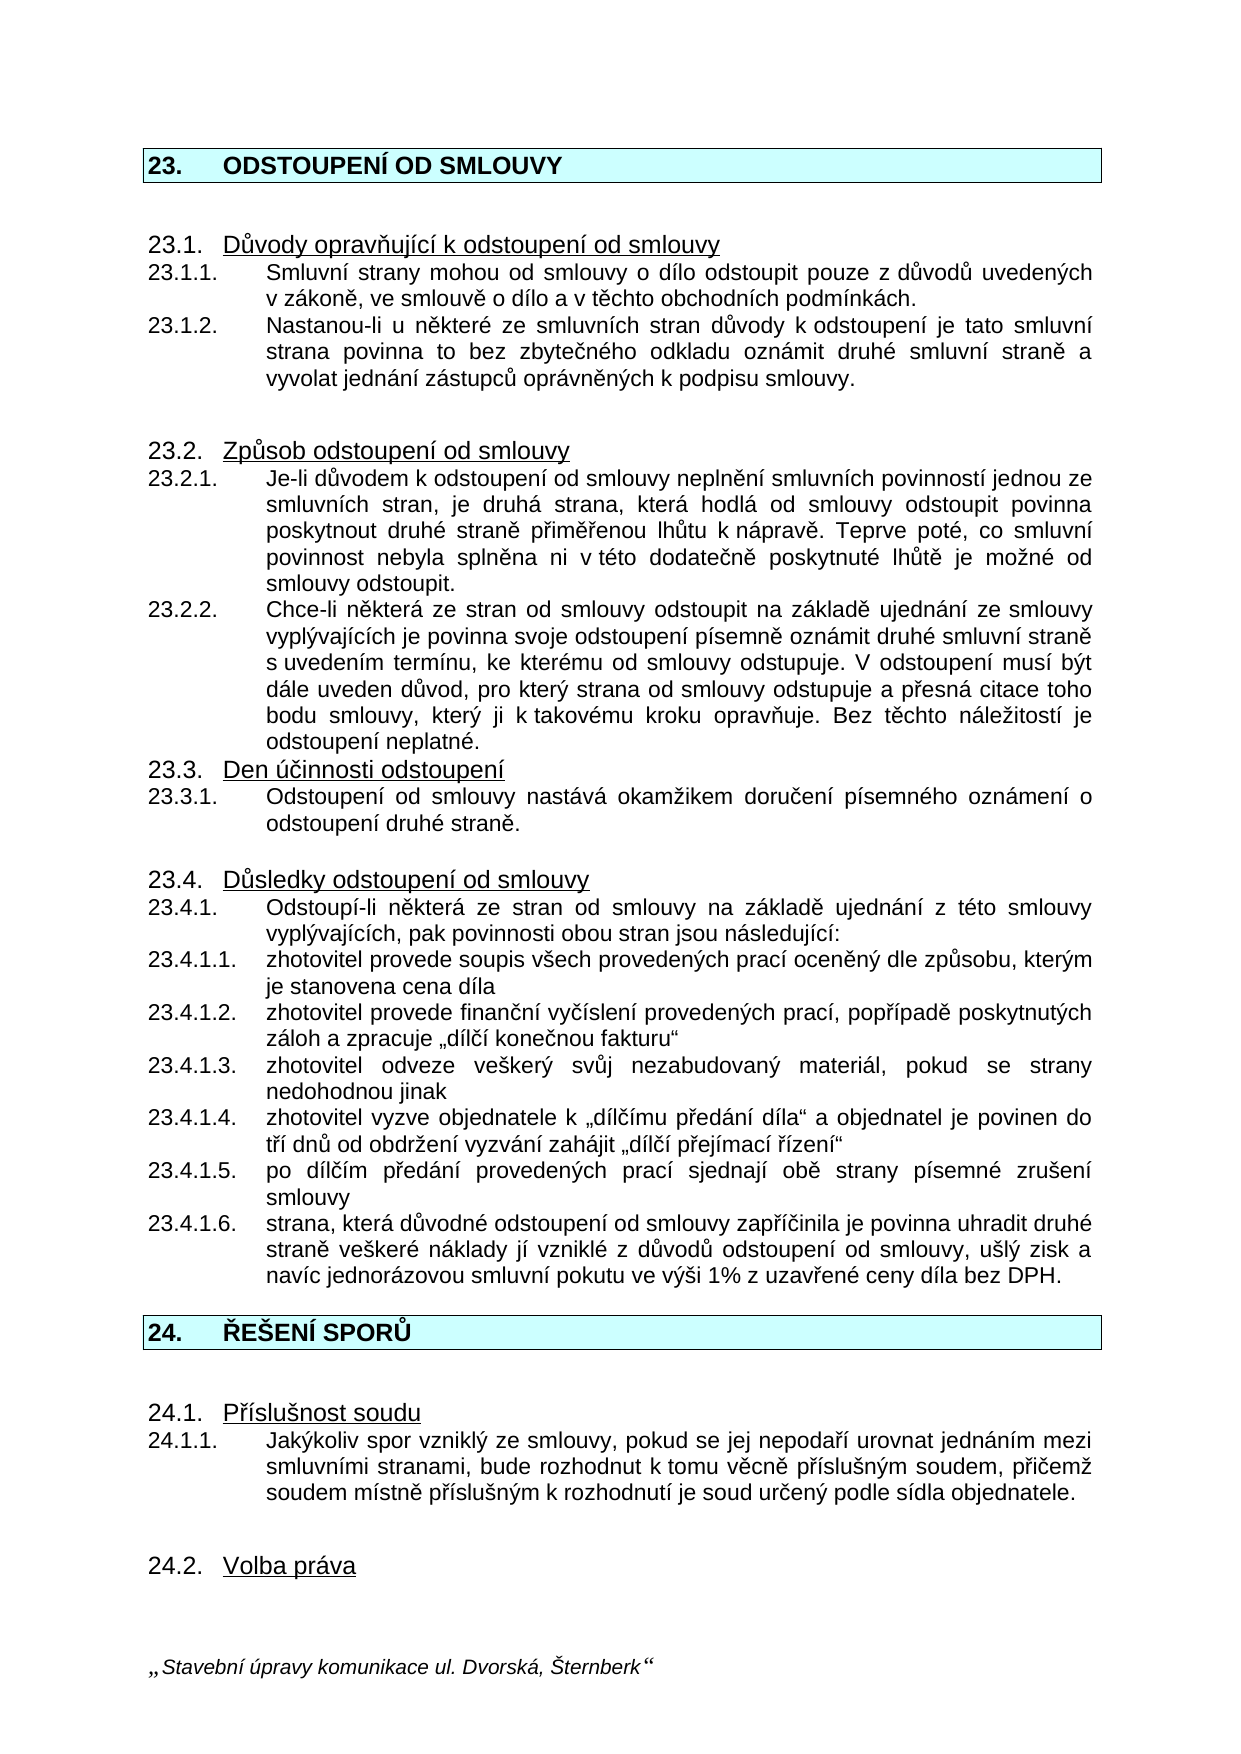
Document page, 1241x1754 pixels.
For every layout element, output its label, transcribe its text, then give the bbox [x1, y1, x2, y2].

list Odstoupí-li některá ze stran od smlouvy na základě ujednání z této smlouvy vyplývajících, pak povinnosti obou stran jsou následující: [148, 893, 1093, 946]
list Příslušnost soudu [148, 1398, 1093, 1427]
list zhotovitel provede soupis všech provedených prací oceněný dle způsobu, kterým je stanovena cena díla [148, 946, 1093, 999]
text Řešení sporů [144, 1316, 1101, 1349]
list po dílčím předání provedených prací sjednají obě strany písemné zrušení smlouvy [148, 1157, 1093, 1210]
list Způsob odstoupení od smlouvy [148, 436, 1093, 465]
list Jakýkoliv spor vzniklý ze smlouvy, pokud se jej nepodaří urovnat jednáním mezi smluvními stranami, bude rozhodnut k tomu věcně příslušným soudem, přičemž soudem místně příslušným k rozhodnutí je soud určený podle sídla objednatele. [148, 1427, 1093, 1506]
list Volba práva [148, 1551, 1093, 1579]
list Smluvní strany mohou od smlouvy o dílo odstoupit pouze z důvodů uvedených v zákoně, ve smlouvě o dílo a v těchto obchodních podmínkách. [148, 259, 1093, 312]
list zhotovitel provede finanční vyčíslení provedených prací, popřípadě poskytnutých záloh a zpracuje „dílčí konečnou fakturu“ [148, 999, 1093, 1052]
list Nastanou-li u některé ze smluvních stran důvody k odstoupení je tato smluvní strana povinna to bez zbytečného odkladu oznámit druhé smluvní straně a vyvolat jednání zástupců oprávněných k podpisu smlouvy. [148, 312, 1093, 391]
list strana, která důvodné odstoupení od smlouvy zapříčinila je povinna uhradit druhé straně veškeré náklady jí vzniklé z důvodů odstoupení od smlouvy, ušlý zisk a navíc jednorázovou smluvní pokutu ve výši 1% z uzavřené ceny díla bez DPH. [148, 1210, 1093, 1289]
list zhotovitel odveze veškerý svůj nezabudovaný materiál, pokud se strany nedohodnou jinak [148, 1052, 1093, 1104]
text Odstoupení od smlouvy [144, 149, 1101, 182]
list Den účinnosti odstoupení [148, 754, 1093, 783]
list Odstoupení od smlouvy nastává okamžikem doručení písemného oznámení o odstoupení druhé straně. [148, 783, 1093, 836]
list Důsledky odstoupení od smlouvy [148, 865, 1093, 893]
list Chce-li některá ze stran od smlouvy odstoupit na základě ujednání ze smlouvy vyplývajících je povinna svoje odstoupení písemně oznámit druhé smluvní straně s uvedením termínu, ke kterému od smlouvy odstupuje. V odstoupení musí být dále uveden důvod, pro který strana od smlouvy odstupuje a přesná citace toho bodu smlouvy, který ji k takovému kroku opravňuje. Bez těchto náležitostí je odstoupení neplatné. [148, 596, 1093, 754]
list Je-li důvodem k odstoupení od smlouvy neplnění smluvních povinností jednou ze smluvních stran, je druhá strana, která hodlá od smlouvy odstoupit povinna poskytnout druhé straně přiměřenou lhůtu k nápravě. Teprve poté, co smluvní povinnost nebyla splněna ni v této dodatečně poskytnuté lhůtě je možné od smlouvy odstoupit. [148, 465, 1093, 596]
list Důvody opravňující k odstoupení od smlouvy [148, 230, 1093, 259]
list zhotovitel vyzve objednatele k „dílčímu předání díla“ a objednatel je povinen do tří dnů od obdržení vyzvání zahájit „dílčí přejímací řízení“ [148, 1104, 1093, 1157]
